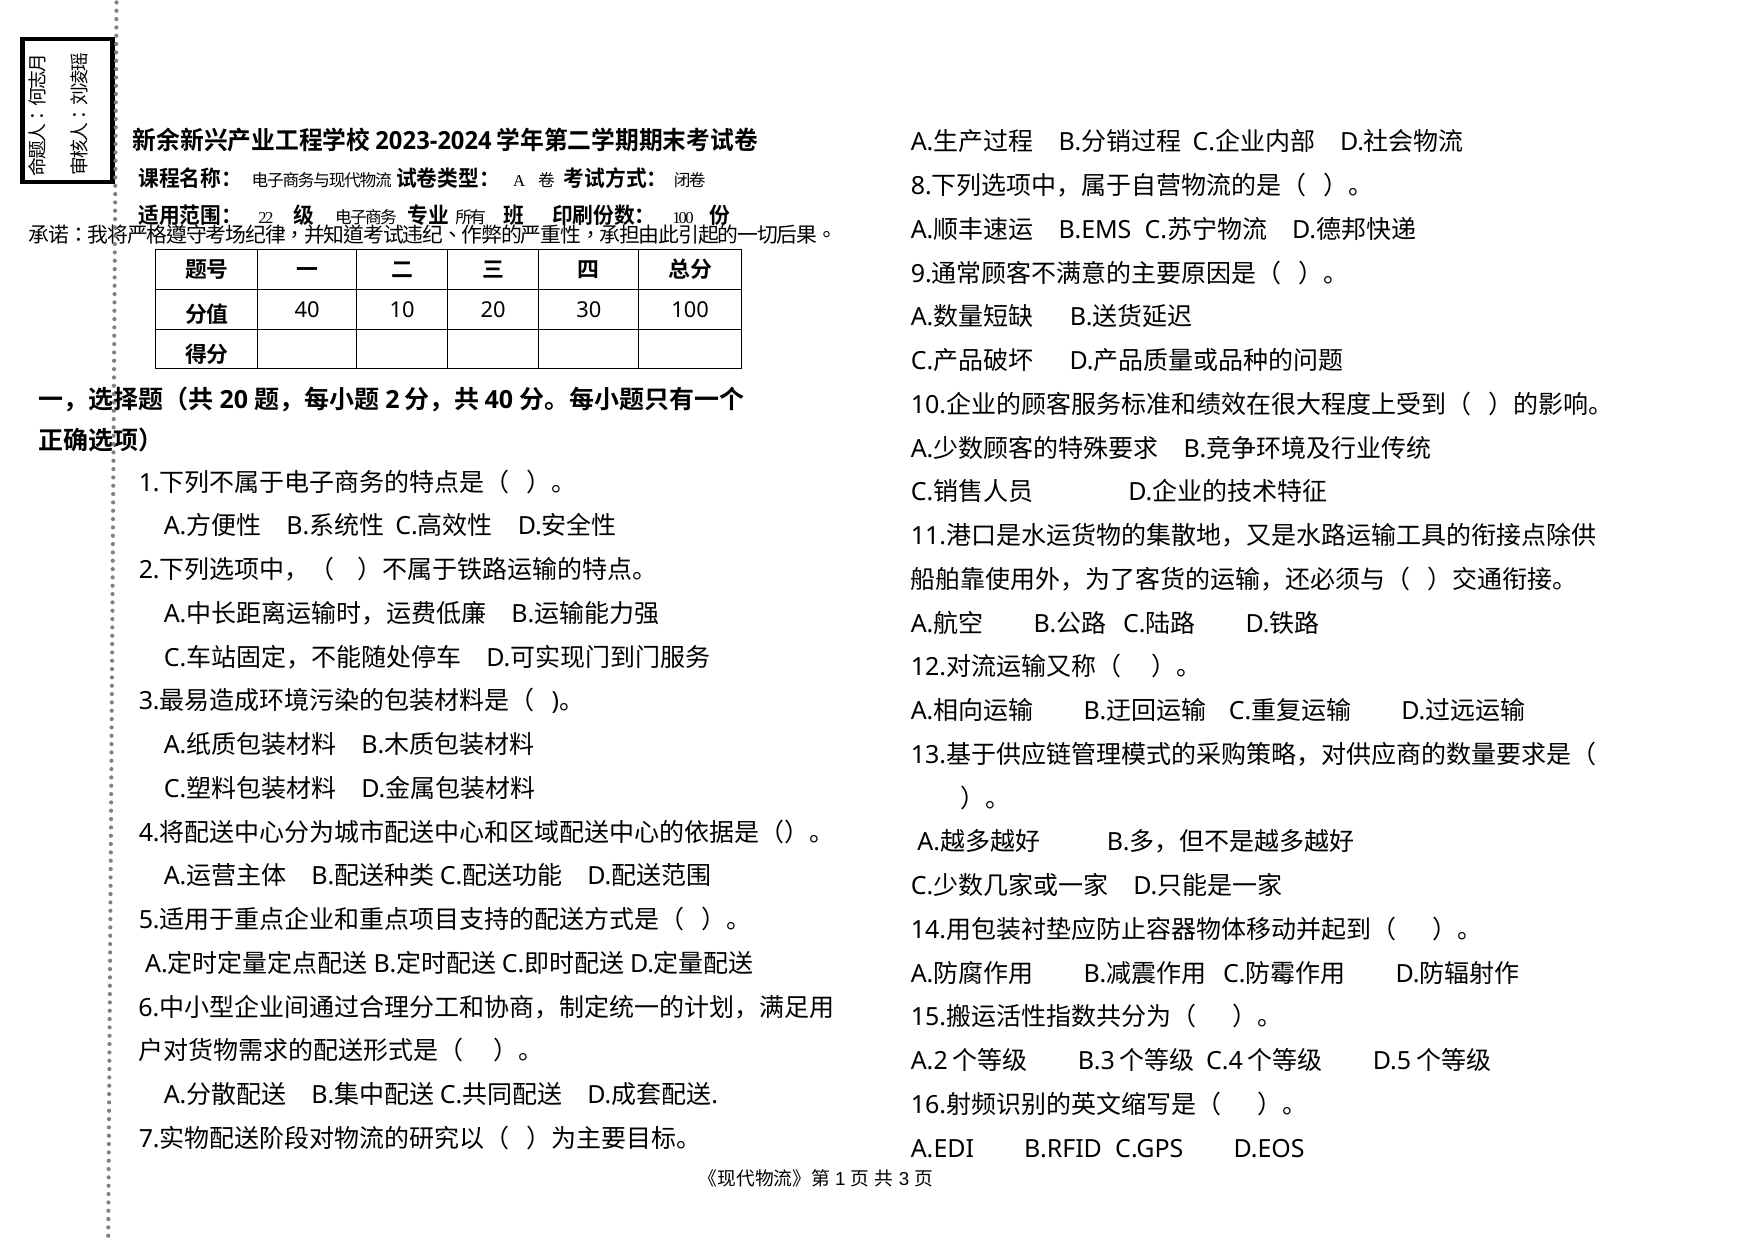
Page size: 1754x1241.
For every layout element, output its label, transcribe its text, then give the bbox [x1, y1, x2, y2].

table_header 四 [539, 250, 638, 289]
table_cell 30 [539, 290, 638, 329]
text A.生产过程 B.分销过程 C.企业内部 D.社会物流 [911, 116, 1616, 159]
text 新余新兴产业工程学校2023-2024学年第二学期期末考试卷 [115, 116, 900, 157]
text A.越多越好 B.多，但不是越多越好 [911, 816, 1616, 859]
table_cell [357, 330, 447, 368]
table_cell 得分 [156, 330, 257, 368]
text A.EDI B.RFID C.GPS D.EOS [911, 1122, 1616, 1166]
text A.数量短缺 B.送货延迟 [911, 291, 1616, 334]
text C.销售人员 D.企业的技术特征 [911, 466, 1616, 509]
text C.少数几家或一家 D.只能是一家 [911, 859, 1616, 903]
table_header 一 [258, 250, 356, 289]
table_cell [539, 330, 638, 368]
text 适用范围： 22 级 电子商务 专业 所有 班 印刷份数： 100 份 [13, 198, 823, 230]
text 6.中小型企业间通过合理分工和协商，制定统一的计划，满足用 [138, 981, 900, 1025]
text 4.将配送中心分为城市配送中心和区域配送中心的依据是（）。 [13, 806, 900, 850]
text 户对货物需求的配送形式是（ ）。 [138, 1025, 900, 1068]
table_cell [639, 330, 741, 368]
text 11.港口是水运货物的集散地，又是水路运输工具的衔接点除供船舶靠使用外，为了客货的运输，还必须与（ ）交通衔接。 [911, 509, 1616, 597]
list 一，选择题（共 20 题，每小题 2分，共40 分。每小题只有一个 [13, 382, 900, 415]
text 7.实物配送阶段对物流的研究以（ ）为主要目标。 [13, 1112, 900, 1156]
table_cell 分值 [156, 290, 257, 329]
text 15.搬运活性指数共分为（ ）。 [911, 991, 1616, 1034]
text 16.射频识别的英文缩写是（ ）。 [911, 1078, 1616, 1122]
text 14.用包装衬垫应防止容器物体移动并起到（ ）。 [911, 903, 1616, 947]
text C.产品破坏 D.产品质量或品种的问题 [911, 334, 1616, 378]
table_header 二 [357, 250, 447, 289]
text A.运营主体 B.配送种类 C.配送功能 D.配送范围 [13, 850, 900, 893]
table_header 总分 [639, 250, 741, 289]
table_cell 100 [639, 290, 741, 329]
text A.方便性 B.系统性 C.高效性 D.安全性 [13, 500, 900, 543]
list 正确选项） [13, 423, 900, 456]
table_cell 10 [357, 290, 447, 329]
text C.塑料包装材料 D.金属包装材料 [13, 762, 900, 806]
text 8.下列选项中，属于自营物流的是（ ）。 [911, 159, 1616, 203]
text 1.下列不属于电子商务的特点是（ ）。 [13, 456, 900, 500]
text 2.下列选项中，（ ）不属于铁路运输的特点。 [13, 543, 900, 587]
text A.2个等级 B.3个等级 C.4个等级 D.5个等级 [911, 1034, 1616, 1078]
text 新余新兴产业工程学校2023-2024学年第二学期期末考试卷 [25, 116, 110, 157]
text A.航空 B.公路 C.陆路 D.铁路 [911, 597, 1616, 641]
text 13.基于供应链管理模式的采购策略，对供应商的数量要求是（ ）。 [911, 728, 1616, 816]
text A.中长距离运输时，运费低廉 B.运输能力强 [13, 587, 900, 631]
text 10.企业的顾客服务标准和绩效在很大程度上受到（ ）的影响。 [911, 378, 1616, 422]
table_cell 20 [448, 290, 538, 329]
text C.车站固定，不能随处停车 D.可实现门到门服务 [13, 631, 900, 675]
text 3.最易造成环境污染的包装材料是（ )。 [13, 675, 900, 718]
table_header 三 [448, 250, 538, 289]
text 9.通常顾客不满意的主要原因是（ ）。 [911, 247, 1616, 291]
text A.防腐作用 B.减震作用 C.防霉作用 D.防辐射作 [911, 947, 1616, 991]
table_cell [448, 330, 538, 368]
table_cell 40 [258, 290, 356, 329]
text A.相向运输 B.迂回运输 C.重复运输 D.过远运输 [911, 684, 1616, 728]
table_cell [258, 330, 356, 368]
text A.定时定量定点配送 B.定时配送 C.即时配送 D.定量配送 [13, 937, 900, 981]
text A.分散配送 B.集中配送 C.共同配送 D.成套配送. [13, 1068, 900, 1112]
text A.纸质包装材料 B.木质包装材料 [13, 718, 900, 762]
text A.少数顾客的特殊要求 B.竞争环境及行业传统 [911, 422, 1616, 466]
text 课程名称： 电子商务与现代物流 试卷类型： A 卷 考试方式： 闭卷 [13, 161, 823, 193]
text A.顺丰速运 B.EMS C.苏宁物流 D.德邦快递 [911, 203, 1616, 247]
table_header 题号 [156, 250, 257, 289]
text 5.适用于重点企业和重点项目支持的配送方式是（ ）。 [13, 893, 900, 937]
text 12.对流运输又称（ ）。 [911, 641, 1616, 684]
